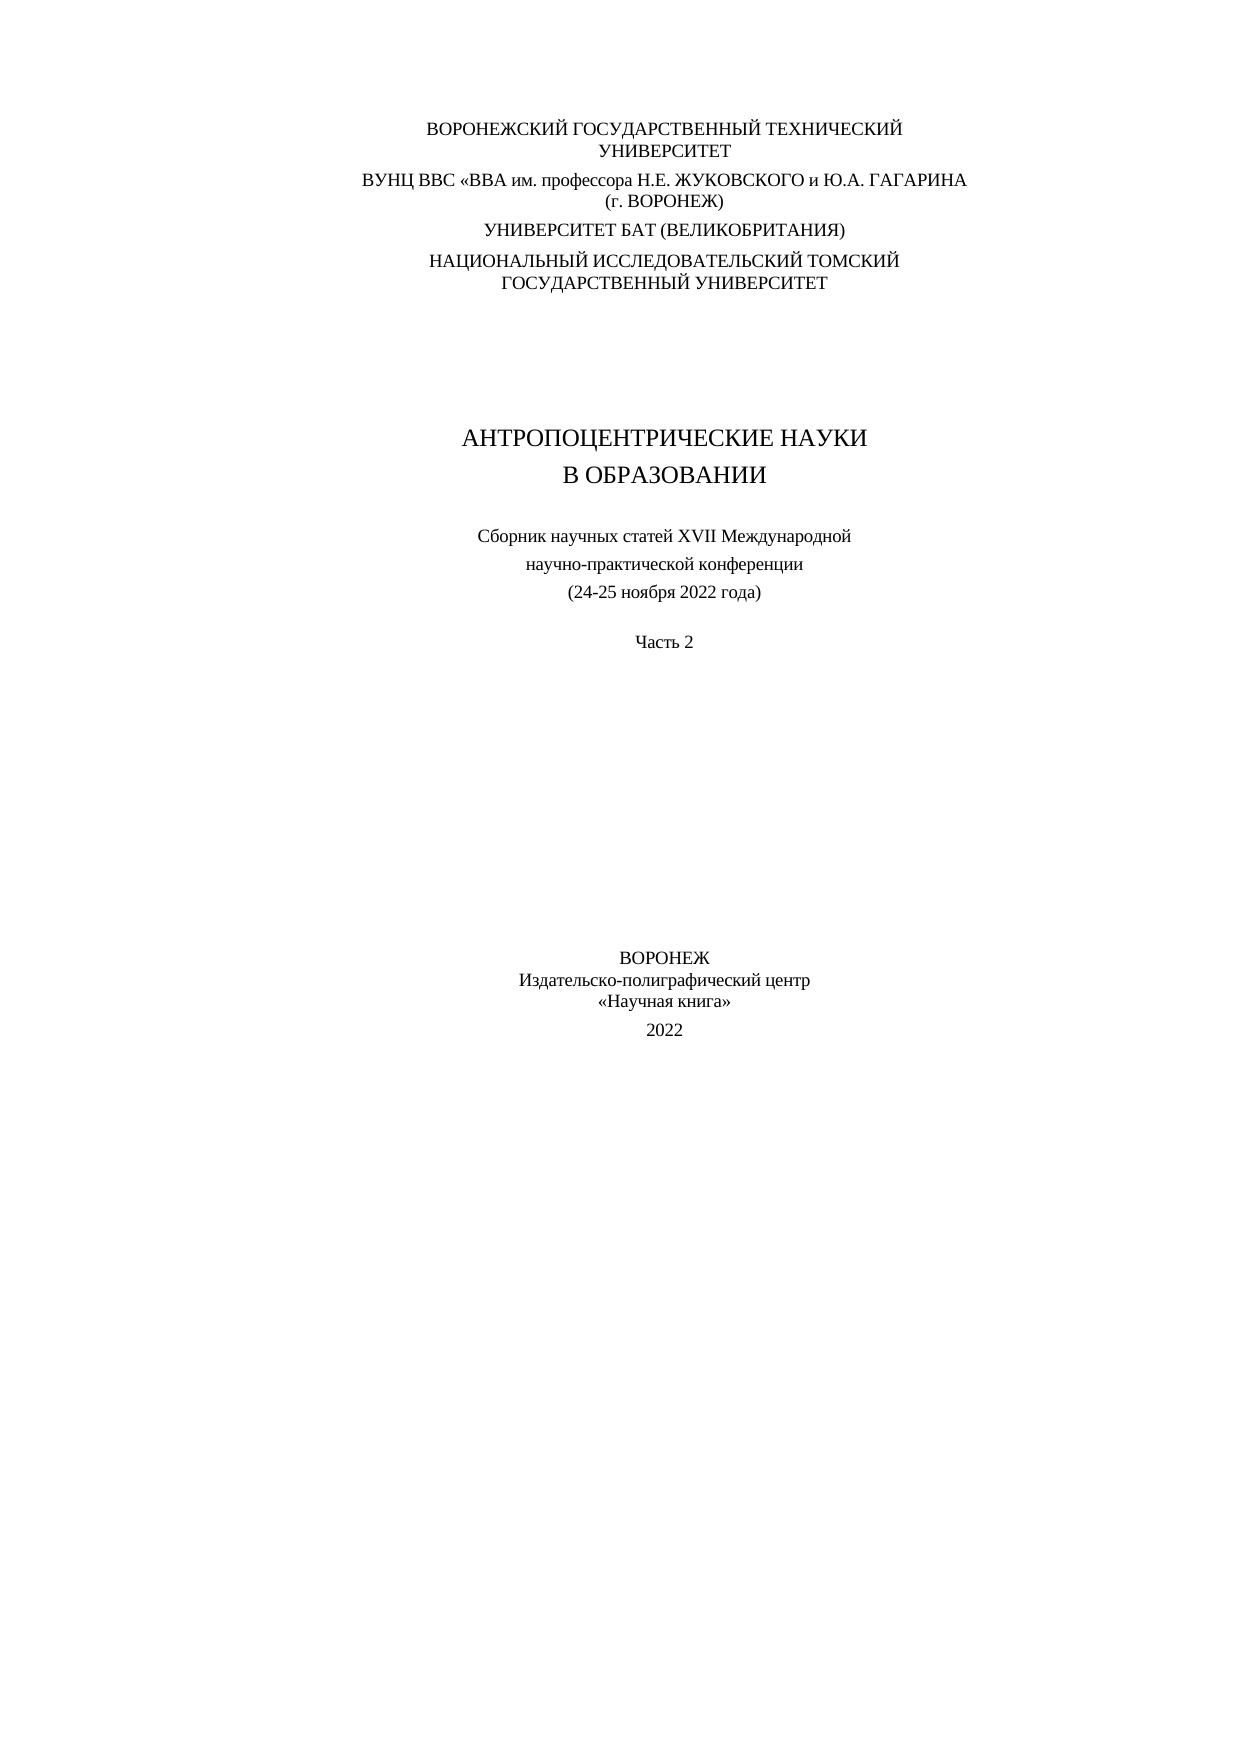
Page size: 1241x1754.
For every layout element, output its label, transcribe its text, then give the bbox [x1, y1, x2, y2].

text ВУНЦ ВВС «ВВА им. профессора Н.Е. ЖУКОВСКОГО и Ю.А. ГАГАРИНА [177, 168, 1152, 190]
text Часть 2 [177, 631, 1152, 652]
text УНИВЕРСИТЕТ БАТ (ВЕЛИКОБРИТАНИЯ) [177, 219, 1152, 241]
text АНТРОПОЦЕНТРИЧЕСКИЕ НАУКИ [177, 423, 1152, 451]
text (г. ВОРОНЕЖ) [177, 190, 1152, 212]
text Сборник научных статей XVII Международной [177, 525, 1152, 547]
text ГОСУДАРСТВЕННЫЙ УНИВЕРСИТЕТ [177, 272, 1152, 293]
text В ОБРАЗОВАНИИ [177, 460, 1152, 489]
text научно-практической конференции [177, 553, 1152, 575]
text Издательско-полиграфический центр [177, 969, 1152, 990]
text «Научная книга» [177, 990, 1152, 1012]
text ВОРОНЕЖСКИЙ ГОСУДАРСТВЕННЫЙ ТЕХНИЧЕСКИЙ [177, 118, 1152, 140]
text УНИВЕРСИТЕТ [177, 140, 1152, 161]
text (24-25 ноября 2022 года) [177, 581, 1152, 603]
text 2022 [177, 1019, 1152, 1041]
text НАЦИОНАЛЬНЫЙ ИССЛЕДОВАТЕЛЬСКИЙ ТОМСКИЙ [177, 250, 1152, 272]
text ВОРОНЕЖ [177, 947, 1152, 969]
